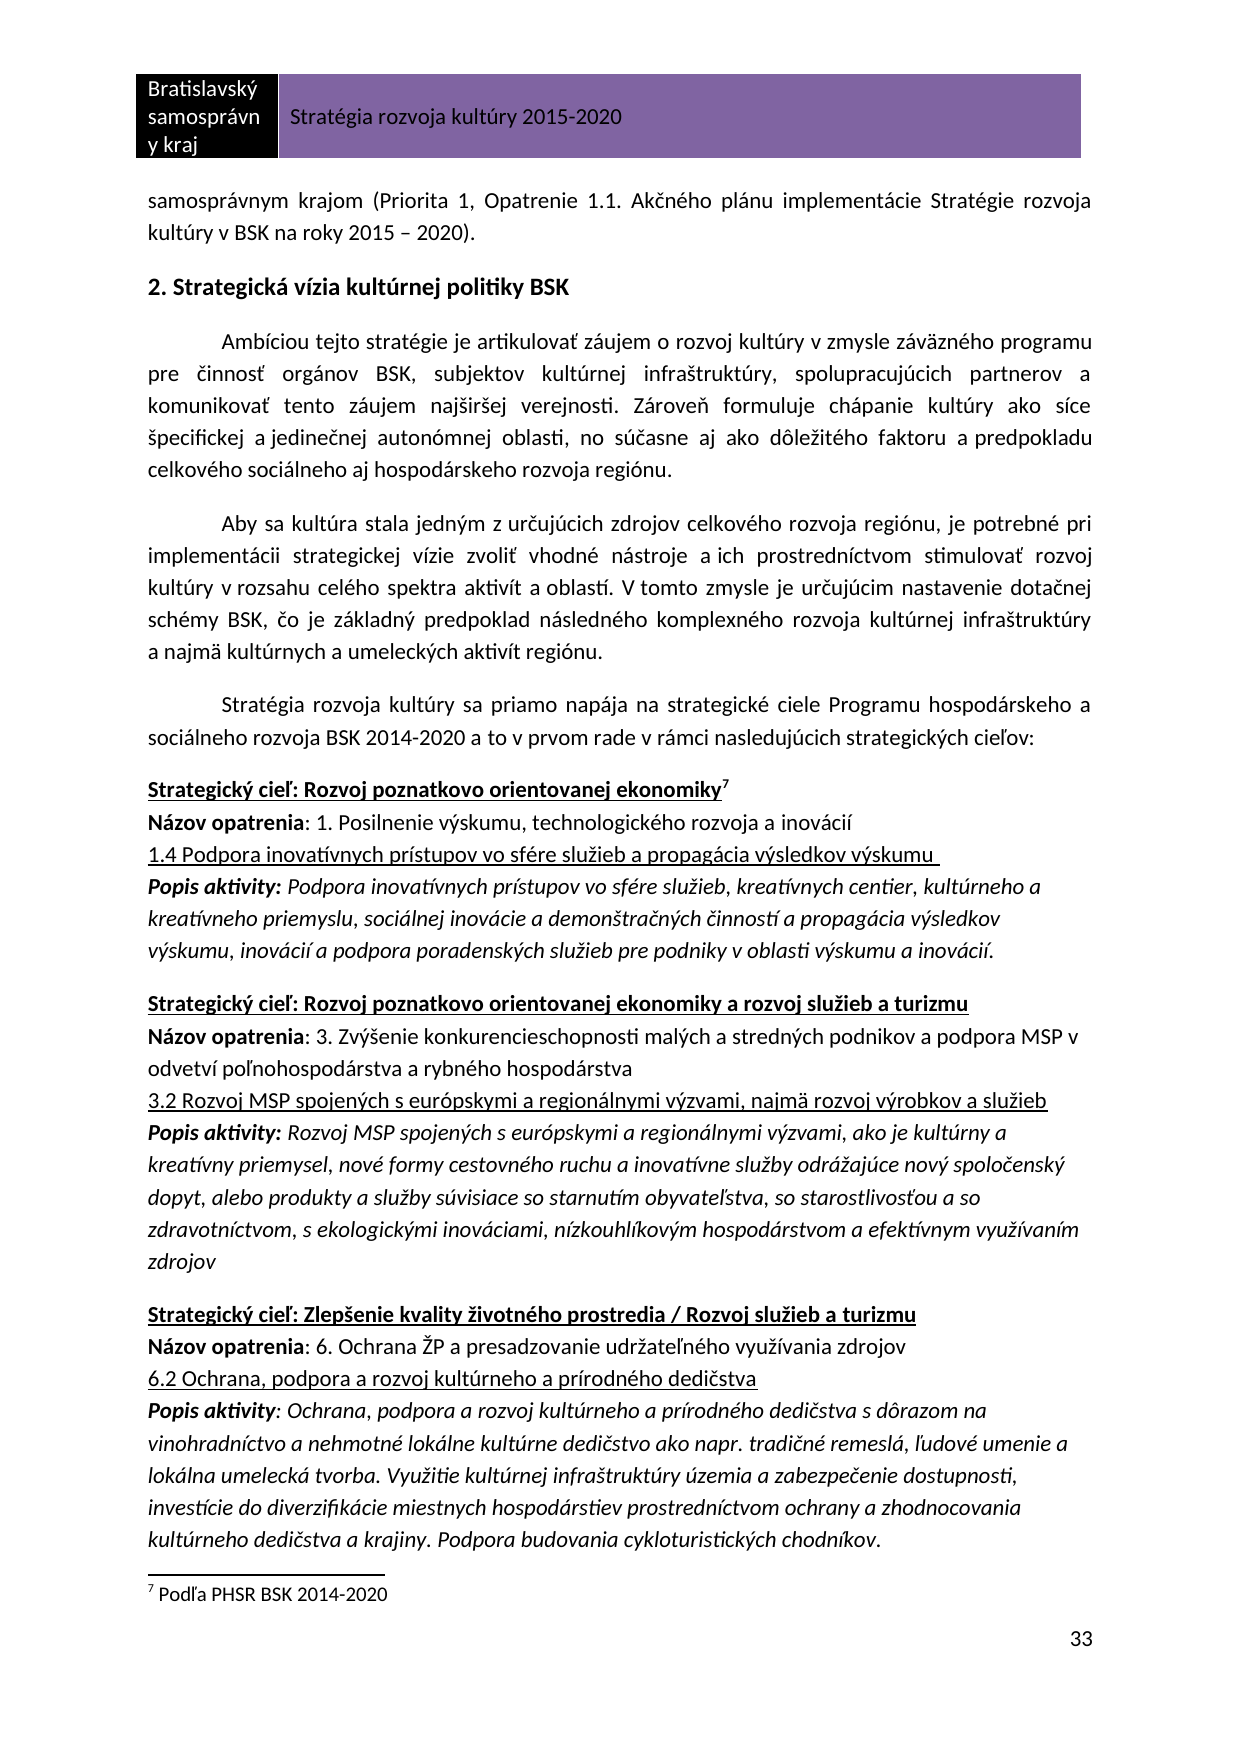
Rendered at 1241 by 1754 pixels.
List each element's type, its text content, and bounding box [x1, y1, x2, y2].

text Stratégia rozvoja kultúry sa priamo napája na strategické ciele Programu hospodárskeho a sociálneho rozvoja BSK 2014-2020 a to v prvom rade v rámci nasledujúcich strategických cieľov: [148, 690, 1093, 751]
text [148, 186, 1093, 246]
text Strategický cieľ: Rozvoj poznatkovo orientovanej ekonomiky a rozvoj služieb a turizmu Názov opatrenia: 3. Zvýšenie konkurencieschopnosti malých a stredných podnikov a podpora MSP v odvetví poľnohospodárstva a rybného hospodárstva 3.2 Rozvoj MSP spojených s európskymi a regionálnymi výzvami, najmä rozvoj výrobkov a služieb Popis aktivity: Rozvoj MSP spojených s európskymi a regionálnymi výzvami, ako je kultúrny a kreatívny priemysel, nové formy cestovného ruchu a inovatívne služby odrážajúce nový spoločenský dopyt, alebo produkty a služby súvisiace so starnutím obyvateľstva, so starostlivosťou a so zdravotníctvom, s ekologickými inováciami, nízkouhlíkovým hospodárstvom a efektívnym využívaním zdrojov [148, 989, 1093, 1275]
text Aby sa kultúra stala jedným z určujúcich zdrojov celkového rozvoja regiónu, je potrebné pri implementácii strategickej vízie zvoliť vhodné nástroje a ich prostredníctvom stimulovať rozvoj kultúry v rozsahu celého spektra aktivít a oblastí. V tomto zmysle je určujúcim nastavenie dotačnej schémy BSK, čo je základný predpoklad následného komplexného rozvoja kultúrnej infraštruktúry a najmä kultúrnych a umeleckých aktivít regiónu. [148, 509, 1093, 665]
text Ambíciou tejto stratégie je artikulovať záujem o rozvoj kultúry v zmysle záväzného programu pre činnosť orgánov BSK, subjektov kultúrnej infraštruktúry, spolupracujúcich partnerov a komunikovať tento záujem najširšej verejnosti. Zároveň formuluje chápanie kultúry ako síce špecifickej a jedinečnej autonómnej oblasti, no súčasne aj ako dôležitého faktoru a predpokladu celkového sociálneho aj hospodárskeho rozvoja regiónu. [148, 327, 1093, 484]
text Strategický cieľ: Rozvoj poznatkovo orientovanej ekonomiky Názov opatrenia: 1. Posilnenie výskumu, technologického rozvoja a inovácií 1.4 Podpora inovatívnych prístupov vo sfére služieb a propagácia výsledkov výskumu Popis aktivity: Podpora inovatívnych prístupov vo sfére služieb, kreatívnych centier, kultúrneho a kreatívneho priemyslu, sociálnej inovácie a demonštračných činností a propagácia výsledkov výskumu, inovácií a podpora poradenských služieb pre podniky v oblasti výskumu a inovácií. [148, 776, 1093, 964]
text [148, 1300, 1093, 1553]
text 2. Strategická vízia kultúrnej politiky BSK [148, 271, 1093, 302]
